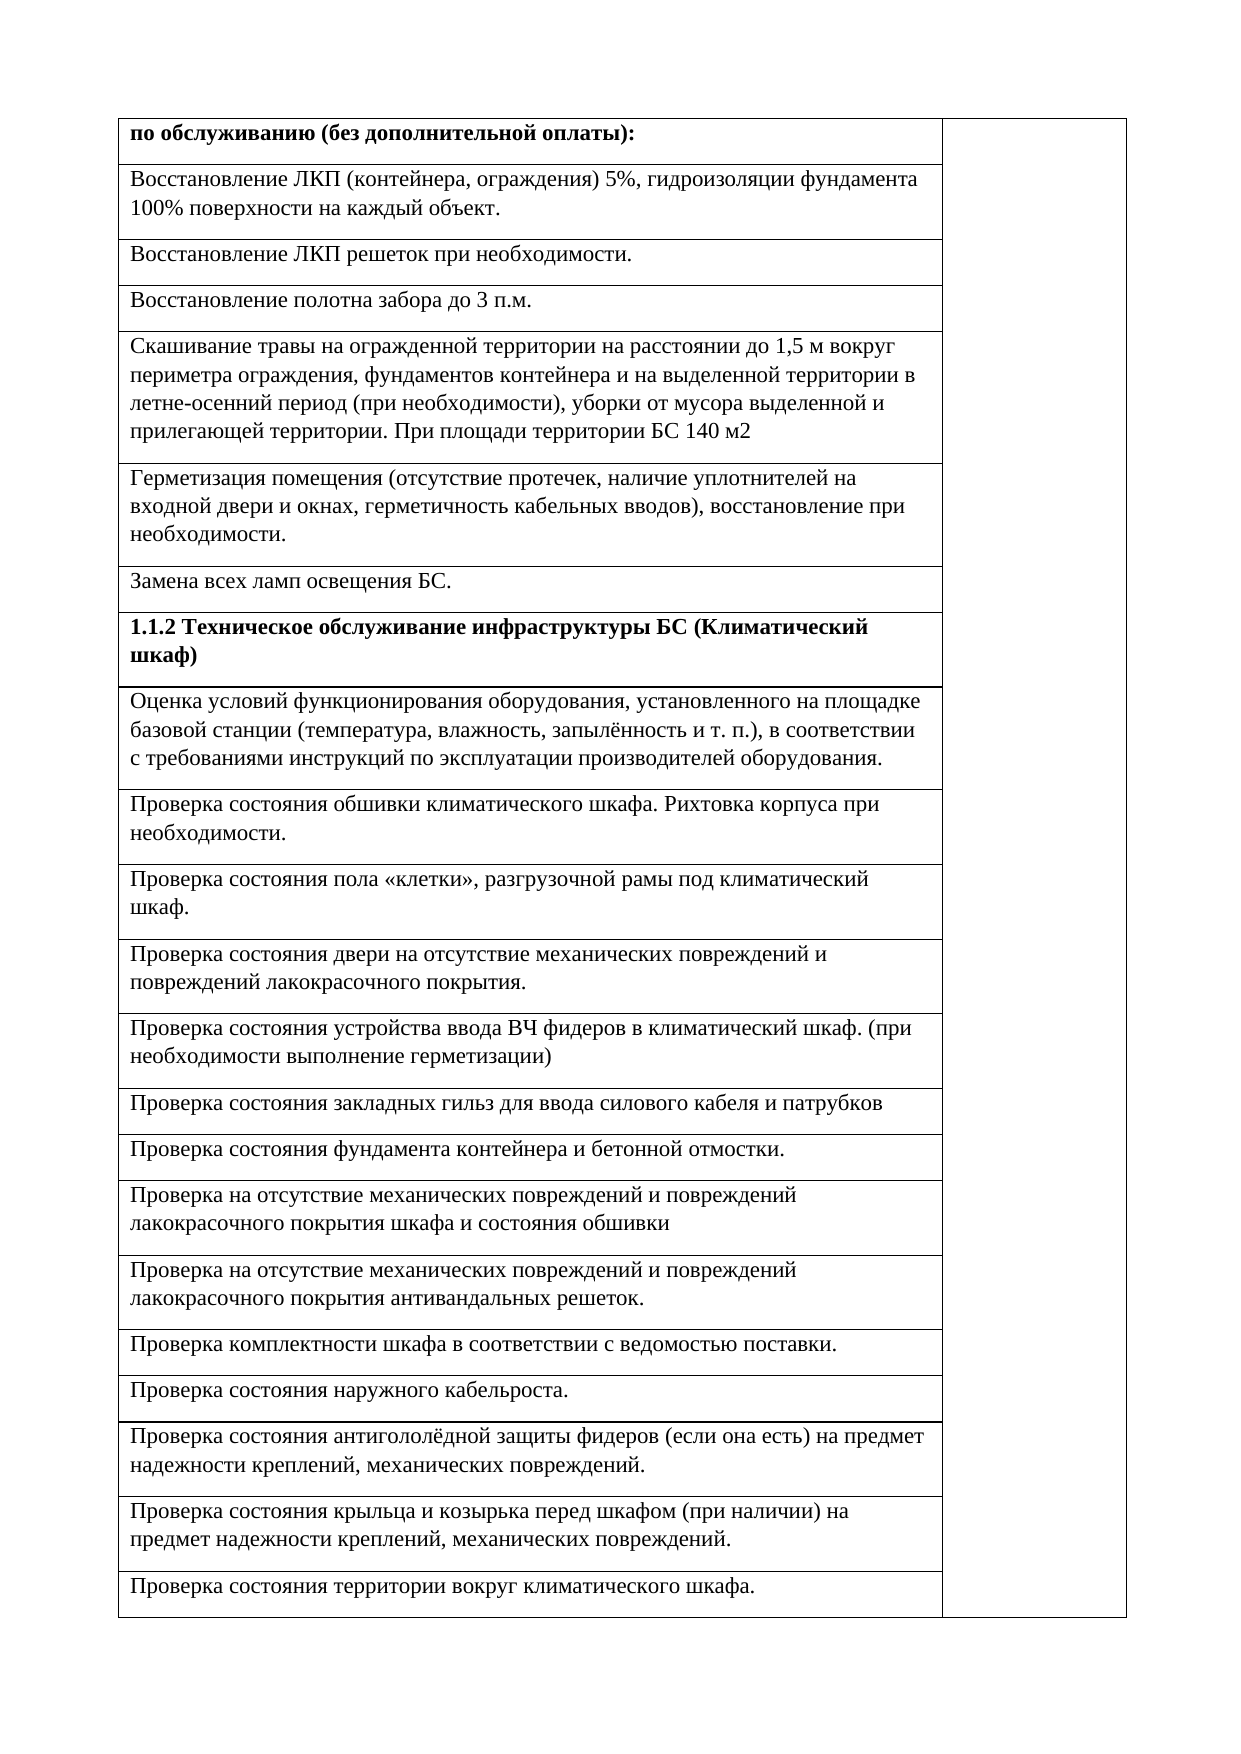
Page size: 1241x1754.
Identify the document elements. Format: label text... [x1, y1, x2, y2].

table_cell Проверка состояния наружного кабельроста. [119, 1376, 942, 1421]
table_cell Проверка состояния обшивки климатического шкафа. Рихтовка корпуса при необходимости. [119, 790, 942, 864]
table_cell Проверка состояния фундамента контейнера и бетонной отмостки. [119, 1135, 942, 1180]
table_cell 1.1.2 Техническое обслуживание инфраструктуры БС (Климатический шкаф) [119, 613, 942, 686]
table_cell Замена всех ламп освещения БС. [119, 567, 942, 612]
table_cell Проверка состояния закладных гильз для ввода силового кабеля и патрубков [119, 1089, 942, 1134]
table_cell Проверка на отсутствие механических повреждений и повреждений лакокрасочного покрытия антивандальных решеток. [119, 1256, 942, 1329]
table_cell Восстановление ЛКП решеток при необходимости. [119, 240, 942, 285]
table_cell Герметизация помещения (отсутствие протечек, наличие уплотнителей на входной двери и окнах, герметичность кабельных вводов), восстановление при необходимости. [119, 464, 942, 566]
table_cell Проверка состояния территории вокруг климатического шкафа. [119, 1572, 942, 1617]
table_cell Проверка состояния устройства ввода ВЧ фидеров в климатический шкаф. (при необходимости выполнение герметизации) [119, 1014, 942, 1088]
table_cell Восстановление ЛКП (контейнера, ограждения) 5%, гидроизоляции фундамента 100% поверхности на каждый объект. [119, 165, 942, 239]
table_cell Проверка состояния двери на отсутствие механических повреждений и повреждений лакокрасочного покрытия. [119, 940, 942, 1013]
table_cell Восстановление полотна забора до 3 п.м. [119, 286, 942, 331]
table_cell Проверка состояния крыльца и козырька перед шкафом (при наличии) на предмет надежности креплений, механических повреждений. [119, 1497, 942, 1571]
table_cell Скашивание травы на огражденной территории на расстоянии до вокруг периметра ограждения, фундаментов контейнера и на выделенной территории в летне-осенний период (при необходимости), уборки от мусора выделенной и прилегающей территории. При площади территории БС [119, 332, 942, 463]
table_cell Проверка состояния пола «клетки», разгрузочной рамы под климатический шкаф. [119, 865, 942, 938]
table_cell Проверка на отсутствие механических повреждений и повреждений лакокрасочного покрытия шкафа и состояния обшивки [119, 1181, 942, 1254]
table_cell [119, 119, 942, 164]
table_cell Проверка комплектности шкафа в соответствии с ведомостью поставки. [119, 1330, 942, 1375]
table_cell Оценка условий функционирования оборудования, установленного на площадке базовой станции (температура, влажность, запылённость и т. п.), в соответствии с требованиями инструкций по эксплуатации производителей оборудования. [119, 688, 942, 789]
table_cell Проверка состояния антигололёдной защиты фидеров (если она есть) на предмет надежности креплений, механических повреждений. [119, 1423, 942, 1496]
